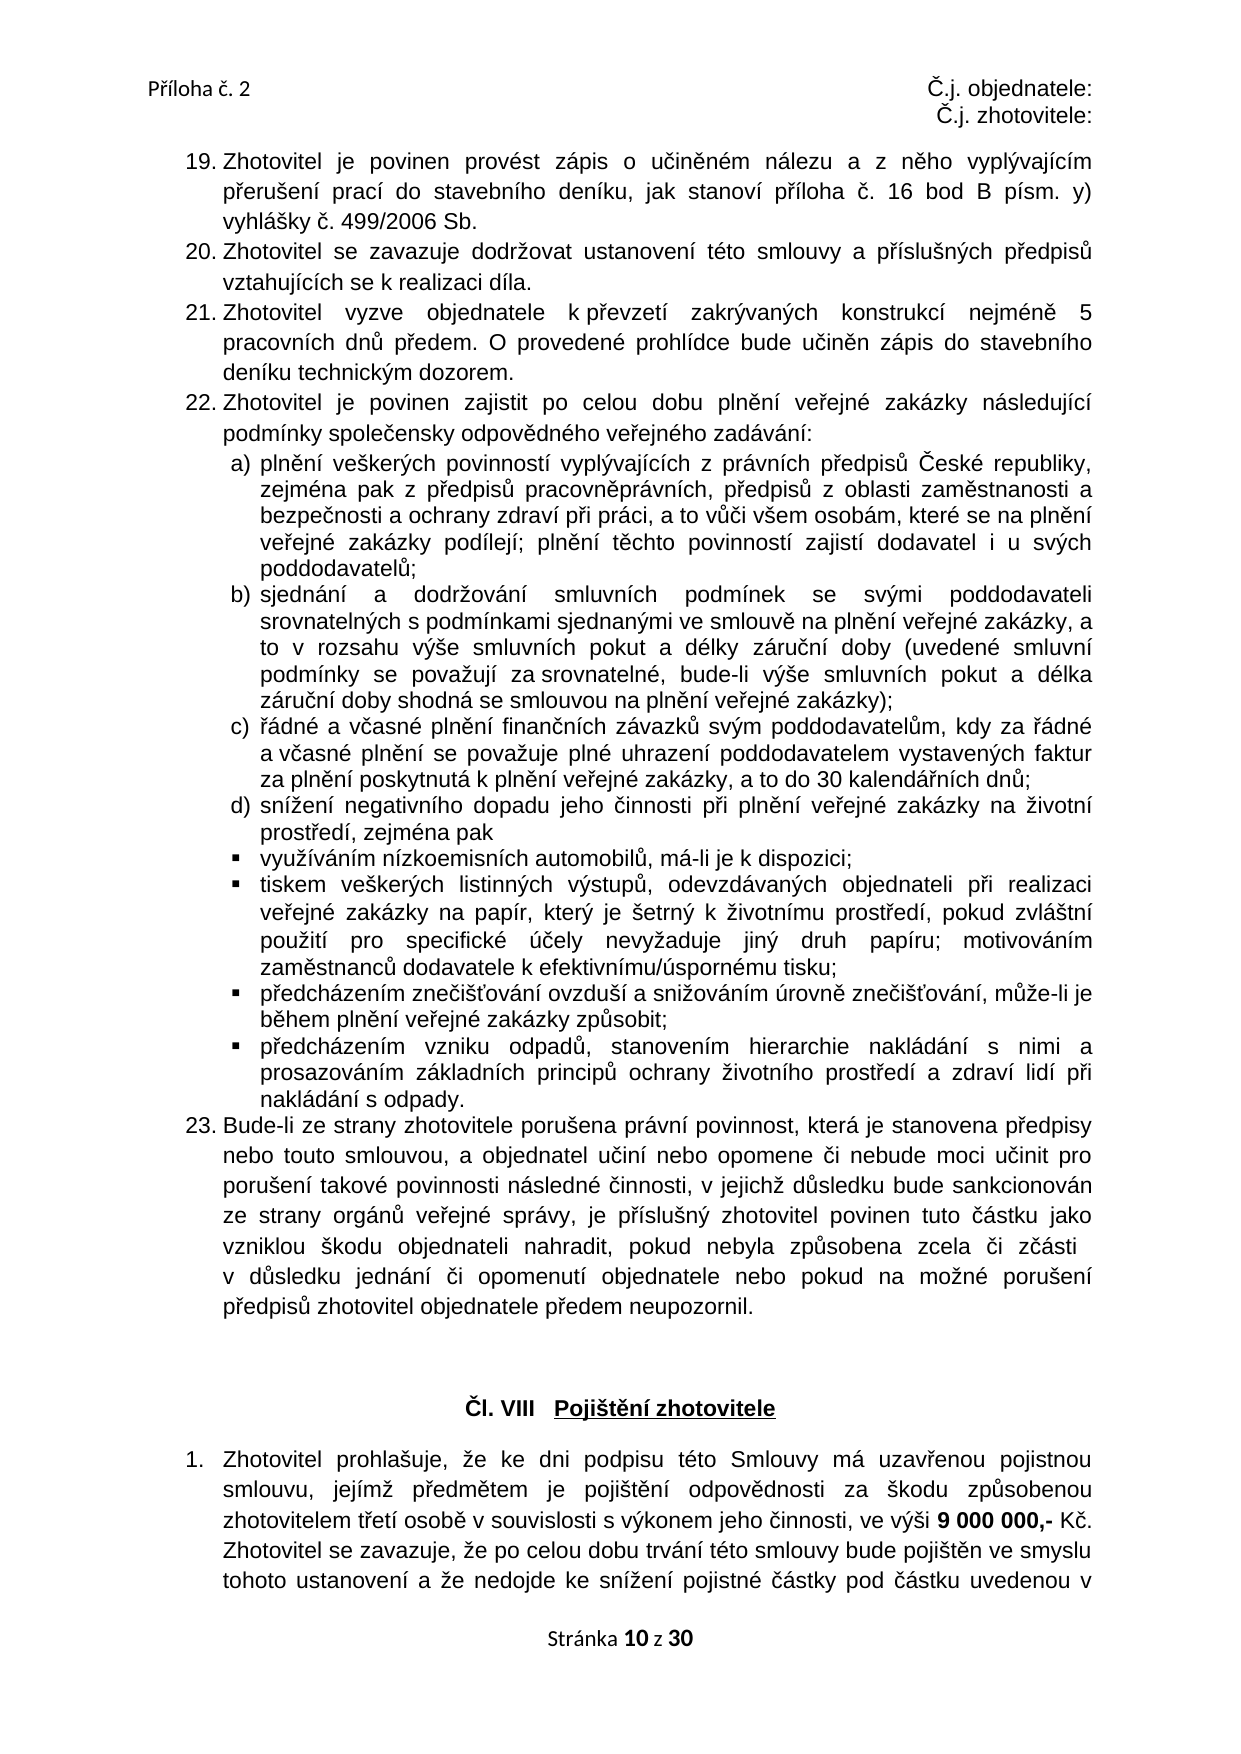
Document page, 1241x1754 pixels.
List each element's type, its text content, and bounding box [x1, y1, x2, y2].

list využíváním nízkoemisních automobilů, má-li je k dispozici; [230, 845, 1093, 871]
list řádné a včasné plnění finančních závazků svým poddodavatelům, kdy za řádné a včasné plnění se považuje plné uhrazení poddodavatelem vystavených faktur za plnění poskytnutá k plnění veřejné zakázky, a to do 30 kalendářních dnů; [230, 713, 1093, 792]
list tiskem veškerých listinných výstupů, odevzdávaných objednateli při realizaci veřejné zakázky na papír, který je šetrný k životnímu prostředí, pokud zvláštní použití pro specifické účely nevyžaduje jiný druh papíru; motivováním zaměstnanců dodavatele k efektivnímu/úspornému tisku; [230, 871, 1093, 980]
list Zhotovitel je povinen zajistit po celou dobu plnění veřejné zakázky následující podmínky společensky odpovědného veřejného zadávání: [185, 389, 1093, 446]
list Bude-li ze strany zhotovitele porušena právní povinnost, která je stanovena předpisy nebo touto smlouvou, a objednatel učiní nebo opomene či nebude moci učinit pro porušení takové povinnosti následné činnosti, v jejichž důsledku bude sankcionován ze strany orgánů veřejné správy, je příslušný zhotovitel povinen tuto částku jako vzniklou škodu objednateli nahradit, pokud nebyla způsobena zcela či zčásti v důsledku jednání či opomenutí objednatele nebo pokud na možné porušení předpisů zhotovitel objednatele předem neupozornil. [185, 1112, 1093, 1319]
list sjednání a dodržování smluvních podmínek se svými poddodavateli srovnatelných s podmínkami sjednanými ve smlouvě na plnění veřejné zakázky, a to v rozsahu výše smluvních pokut a délky záruční doby (uvedené smluvní podmínky se považují za srovnatelné, bude-li výše smluvních pokut a délka záruční doby shodná se smlouvou na plnění veřejné zakázky); [230, 581, 1093, 713]
text Čl. VIII Pojištění zhotovitele [148, 1395, 1093, 1422]
list Zhotovitel se zavazuje dodržovat ustanovení této smlouvy a příslušných předpisů vztahujících se k realizaci díla. [185, 238, 1093, 295]
list předcházením znečišťování ovzduší a snižováním úrovně znečišťování, může-li je během plnění veřejné zakázky způsobit; [230, 980, 1093, 1033]
list plnění veškerých povinností vyplývajících z právních předpisů České republiky, zejména pak z předpisů pracovněprávních, předpisů z oblasti zaměstnanosti a bezpečnosti a ochrany zdraví při práci, a to vůči všem osobám, které se na plnění veřejné zakázky podílejí; plnění těchto povinností zajistí dodavatel i u svých poddodavatelů; [230, 450, 1093, 581]
list předcházením vzniku odpadů, stanovením hierarchie nakládání s nimi a prosazováním základních principů ochrany životního prostředí a zdraví lidí při nakládání s odpady. [230, 1033, 1093, 1112]
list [185, 1446, 1093, 1593]
list Zhotovitel vyzve objednatele k převzetí zakrývaných konstrukcí nejméně 5 pracovních dnů předem. O provedené prohlídce bude učiněn zápis do stavebního deníku technickým dozorem. [185, 299, 1093, 385]
list Zhotovitel je povinen provést zápis o učiněném nálezu a z něho vyplývajícím přerušení prací do stavebního deníku, jak stanoví příloha č. 16 bod B písm. y) vyhlášky č. 499/2006 Sb. [185, 148, 1093, 234]
list snížení negativního dopadu jeho činnosti při plnění veřejné zakázky na životní prostředí, zejména pak [230, 792, 1093, 845]
